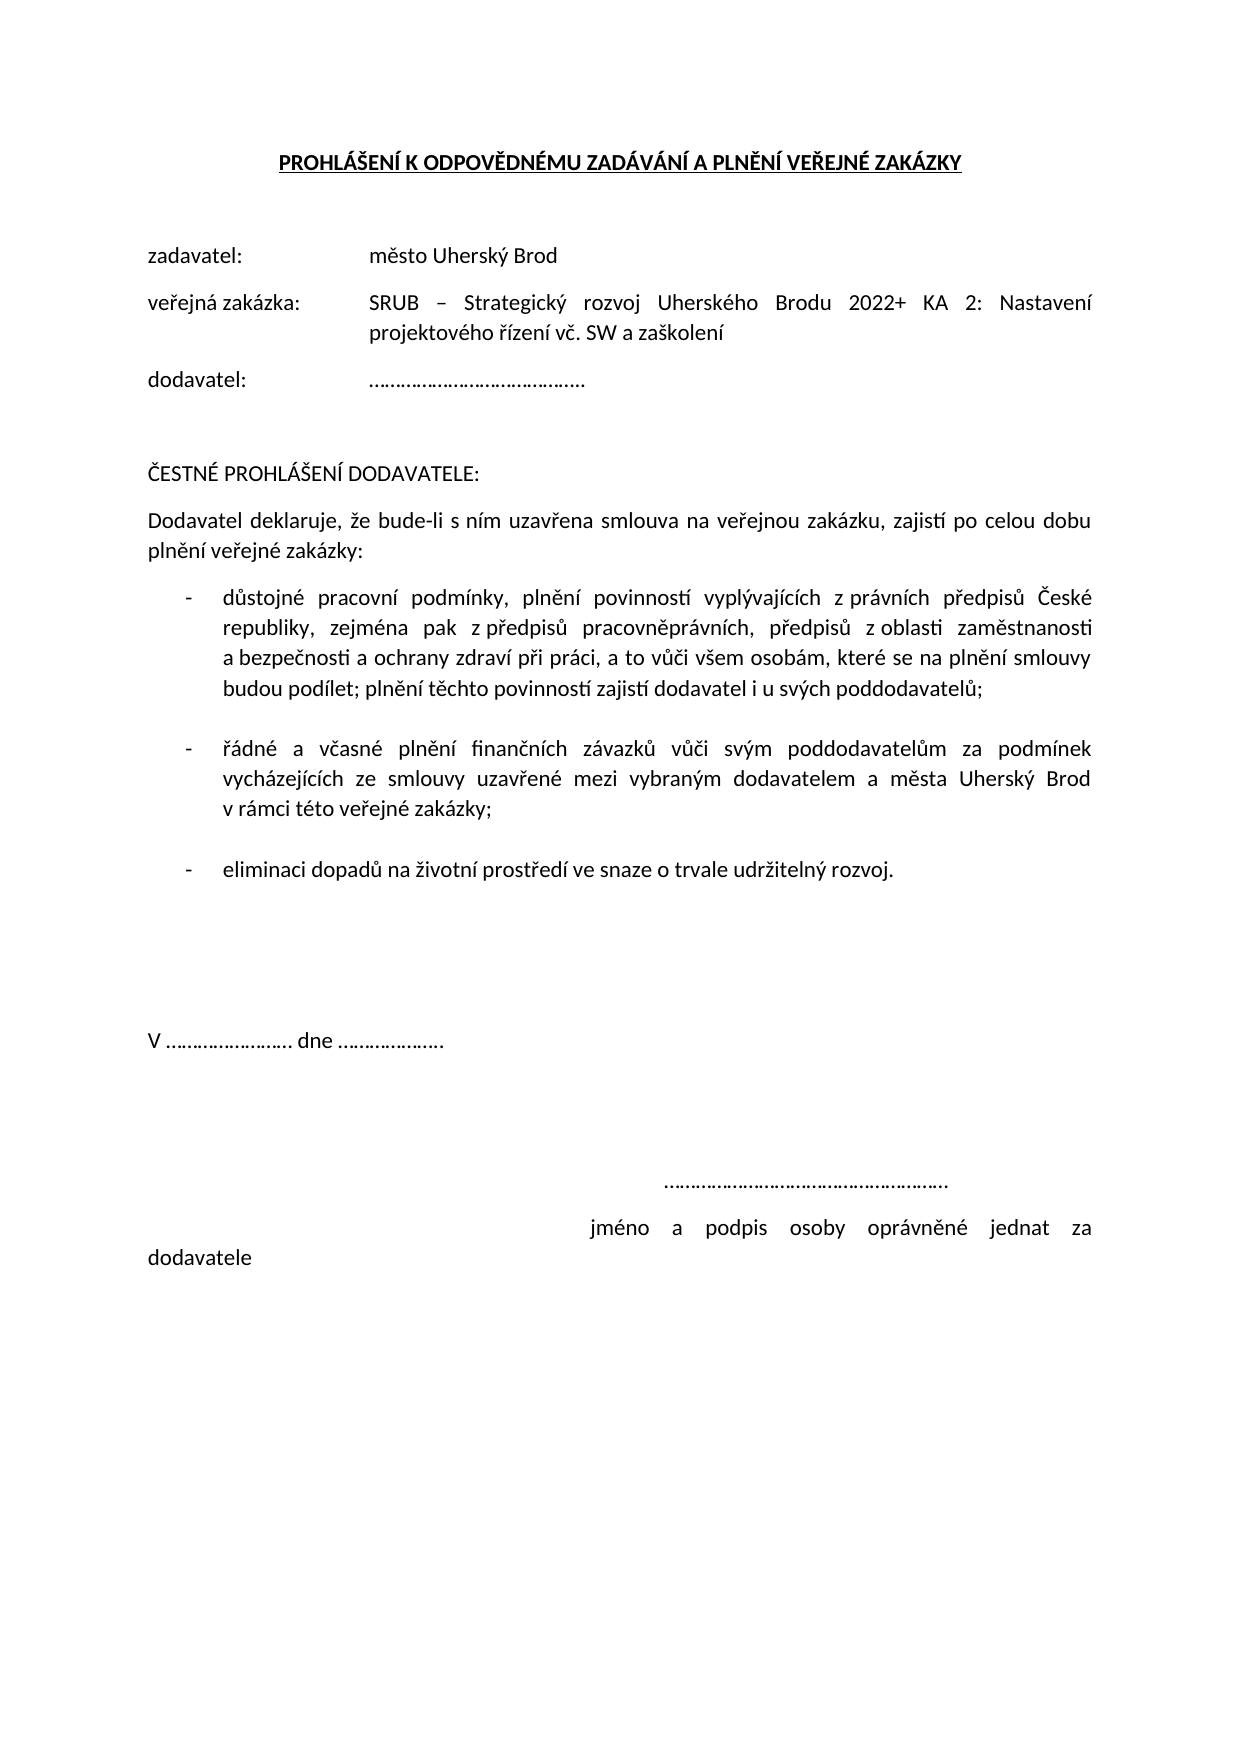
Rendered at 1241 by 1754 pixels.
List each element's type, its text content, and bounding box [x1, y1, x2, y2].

list řádné a včasné plnění finančních závazků vůči svým poddodavatelům za podmínek vycházejících ze smlouvy uzavřené mezi vybraným dodavatelem a města Uherský Brod v rámci této veřejné zakázky; [185, 734, 1093, 822]
list důstojné pracovní podmínky, plnění povinností vyplývajících z právních předpisů České republiky, zejména pak z předpisů pracovněprávních, předpisů z oblasti zaměstnanosti a bezpečnosti a ochrany zdraví při práci, a to vůči všem osobám, které se na plnění smlouvy budou podílet; plnění těchto povinností zajistí dodavatel i u svých poddodavatelů; [185, 583, 1093, 702]
text PROHLÁŠENÍ K ODPOVĚDNÉMU ZADÁVÁNÍ A PLNĚNÍ VEŘEJNÉ ZAKÁZKY [148, 148, 1093, 176]
text jméno a podpis osoby oprávněné jednat za dodavatele [148, 1213, 1093, 1271]
list eliminaci dopadů na životní prostředí ve snaze o trvale udržitelný rozvoj. [185, 855, 1093, 883]
text veřejná zakázka: SRUB – Strategický rozvoj Uherského Brodu 2022+ KA 2: Nastavení projektového řízení vč. SW a zaškolení [148, 288, 1093, 346]
text V …………………… dne ……………….. [148, 1026, 1093, 1054]
text dodavatel: ………………………………….. [148, 365, 1093, 393]
text Dodavatel deklaruje, že bude-li s ním uzavřena smlouva na veřejnou zakázku, zajistí po celou dobu plnění veřejné zakázky: [148, 506, 1093, 564]
text ……………………………………………… [148, 1166, 1093, 1194]
text zadavatel: město Uherský Brod [148, 241, 1093, 269]
text ČESTNÉ PROHLÁŠENÍ DODAVATELE: [148, 459, 1093, 487]
